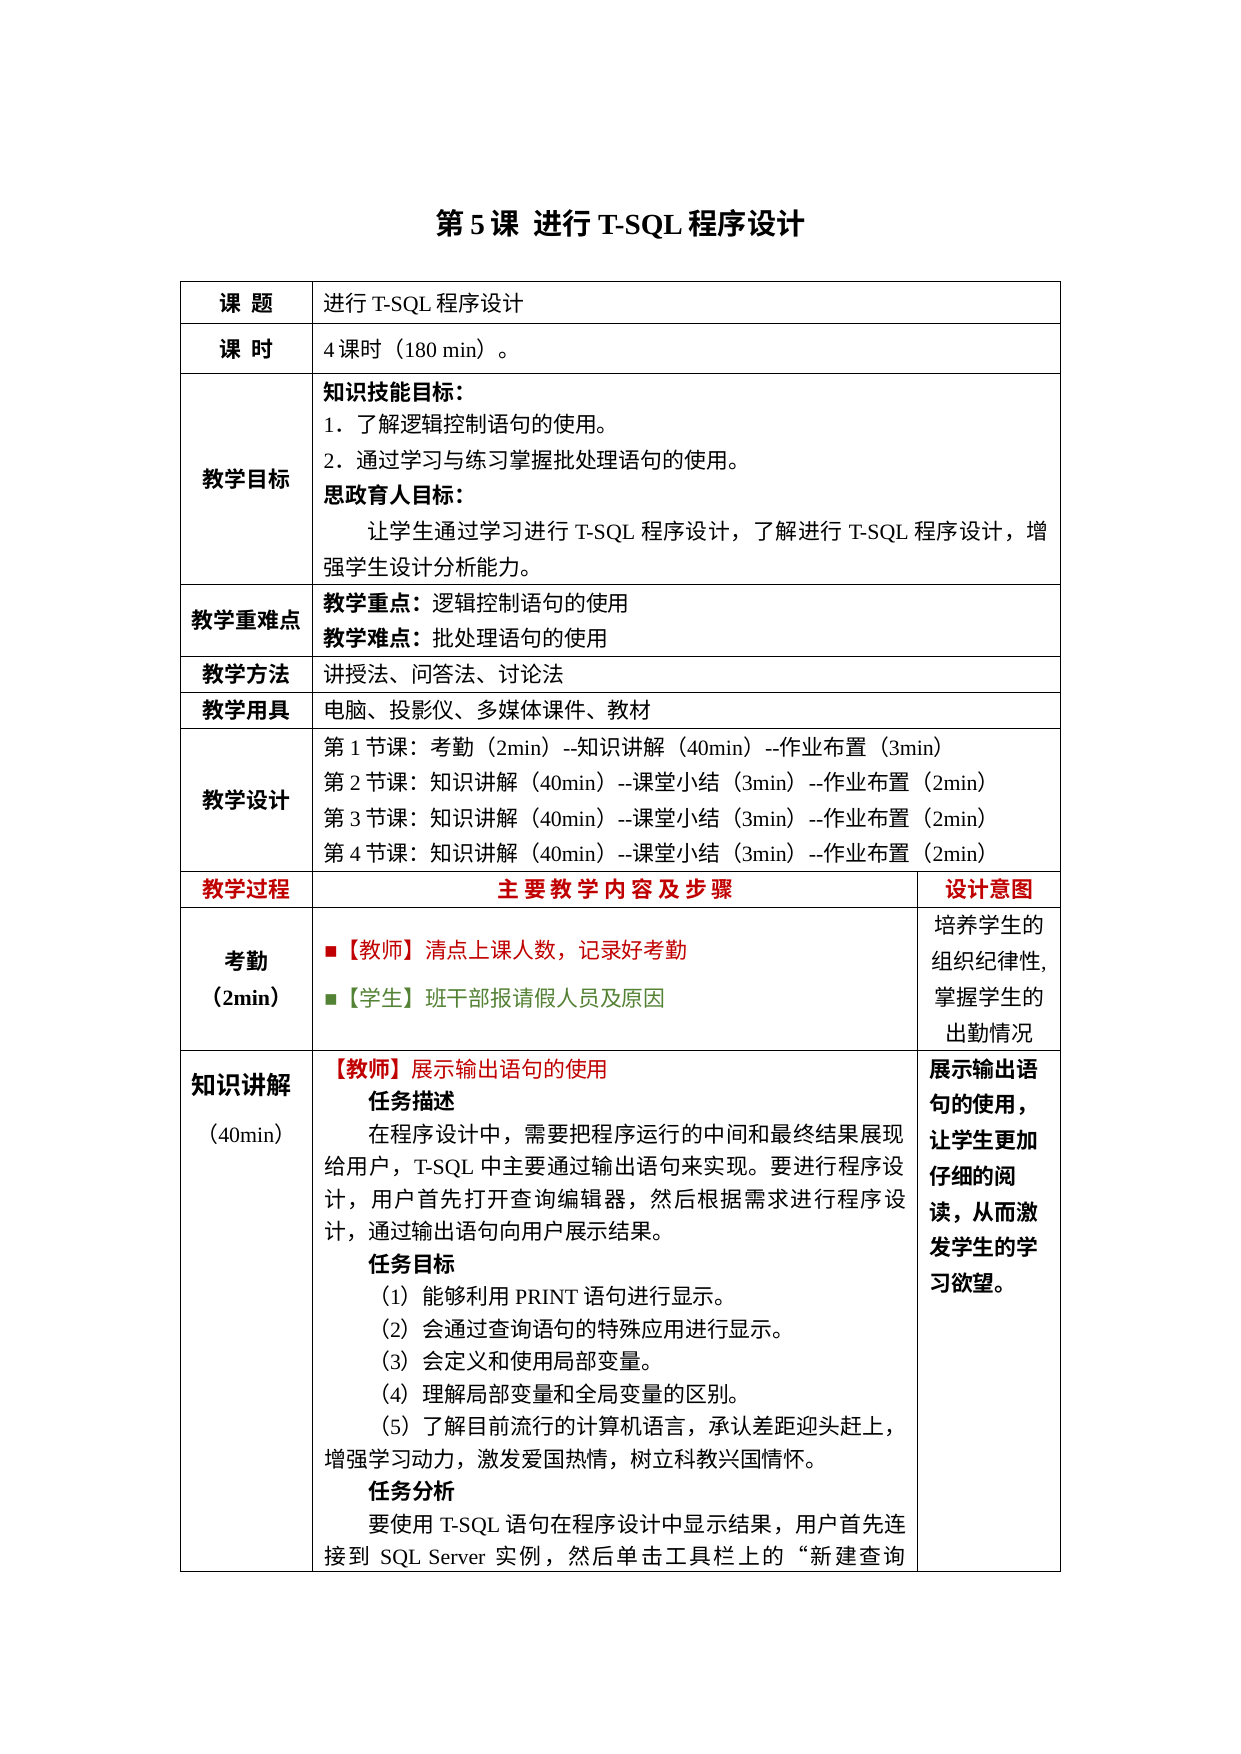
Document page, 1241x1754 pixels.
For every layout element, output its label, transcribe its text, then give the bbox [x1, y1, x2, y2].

table_header 课 题 [181, 282, 312, 323]
table_cell 教学过程 [181, 872, 312, 907]
text 第5课 进行 T-SQL 程序设计 [187, 189, 1053, 254]
table_cell 第1节课：考勤（2min）--知识讲解（40min）--作业布置（3min） 第2节课：知识讲解（40min）--课堂小结（3min）--作业布置（2min） 第3节课：知识讲解（40min）--课堂小结（3min）--作业布置（2min） 第4节课：知识讲解（40min）--课堂小结（3min）--作业布置（2min） [313, 729, 1060, 871]
table_cell 教学用具 [181, 693, 312, 728]
table_cell 教学目标 [181, 374, 312, 584]
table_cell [313, 1051, 917, 1571]
table_cell 知识讲解 （40min） [181, 1051, 312, 1571]
table_cell 培养学生的组织纪律性,掌握学生的出勤情况 [918, 908, 1060, 1050]
table_cell 主 要 教 学 内 容 及 步 骤 [313, 872, 917, 907]
table_cell 教学重难点 [181, 585, 312, 656]
table_cell 教学方法 [181, 657, 312, 692]
table_cell 讲授法、问答法、讨论法 [313, 657, 1060, 692]
table_cell 知识技能目标： 1．了解逻辑控制语句的使用。 2．通过学习与练习掌握批处理语句的使用。 思政育人目标： 让学生通过学习进行 T-SQL 程序设计，了解进行 T-SQL 程序设计，增强学生设计分析能力。 [313, 374, 1060, 584]
table_cell ■【教师】清点上课人数，记录好考勤 ■【学生】班干部报请假人员及原因 [313, 908, 917, 1050]
table_cell 电脑、投影仪、多媒体课件、教材 [313, 693, 1060, 728]
table_cell 设计意图 [918, 872, 1060, 907]
table_cell 教学设计 [181, 729, 312, 871]
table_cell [918, 1051, 1060, 1571]
table_header 进行 T-SQL 程序设计 [313, 282, 1060, 323]
table_cell 课 时 [181, 324, 312, 373]
table_cell 考勤 （2min） [181, 908, 312, 1050]
table_cell 教学重点：逻辑控制语句的使用 教学难点：批处理语句的使用 [313, 585, 1060, 656]
table_cell 4课时（180 min）。 [313, 324, 1060, 373]
